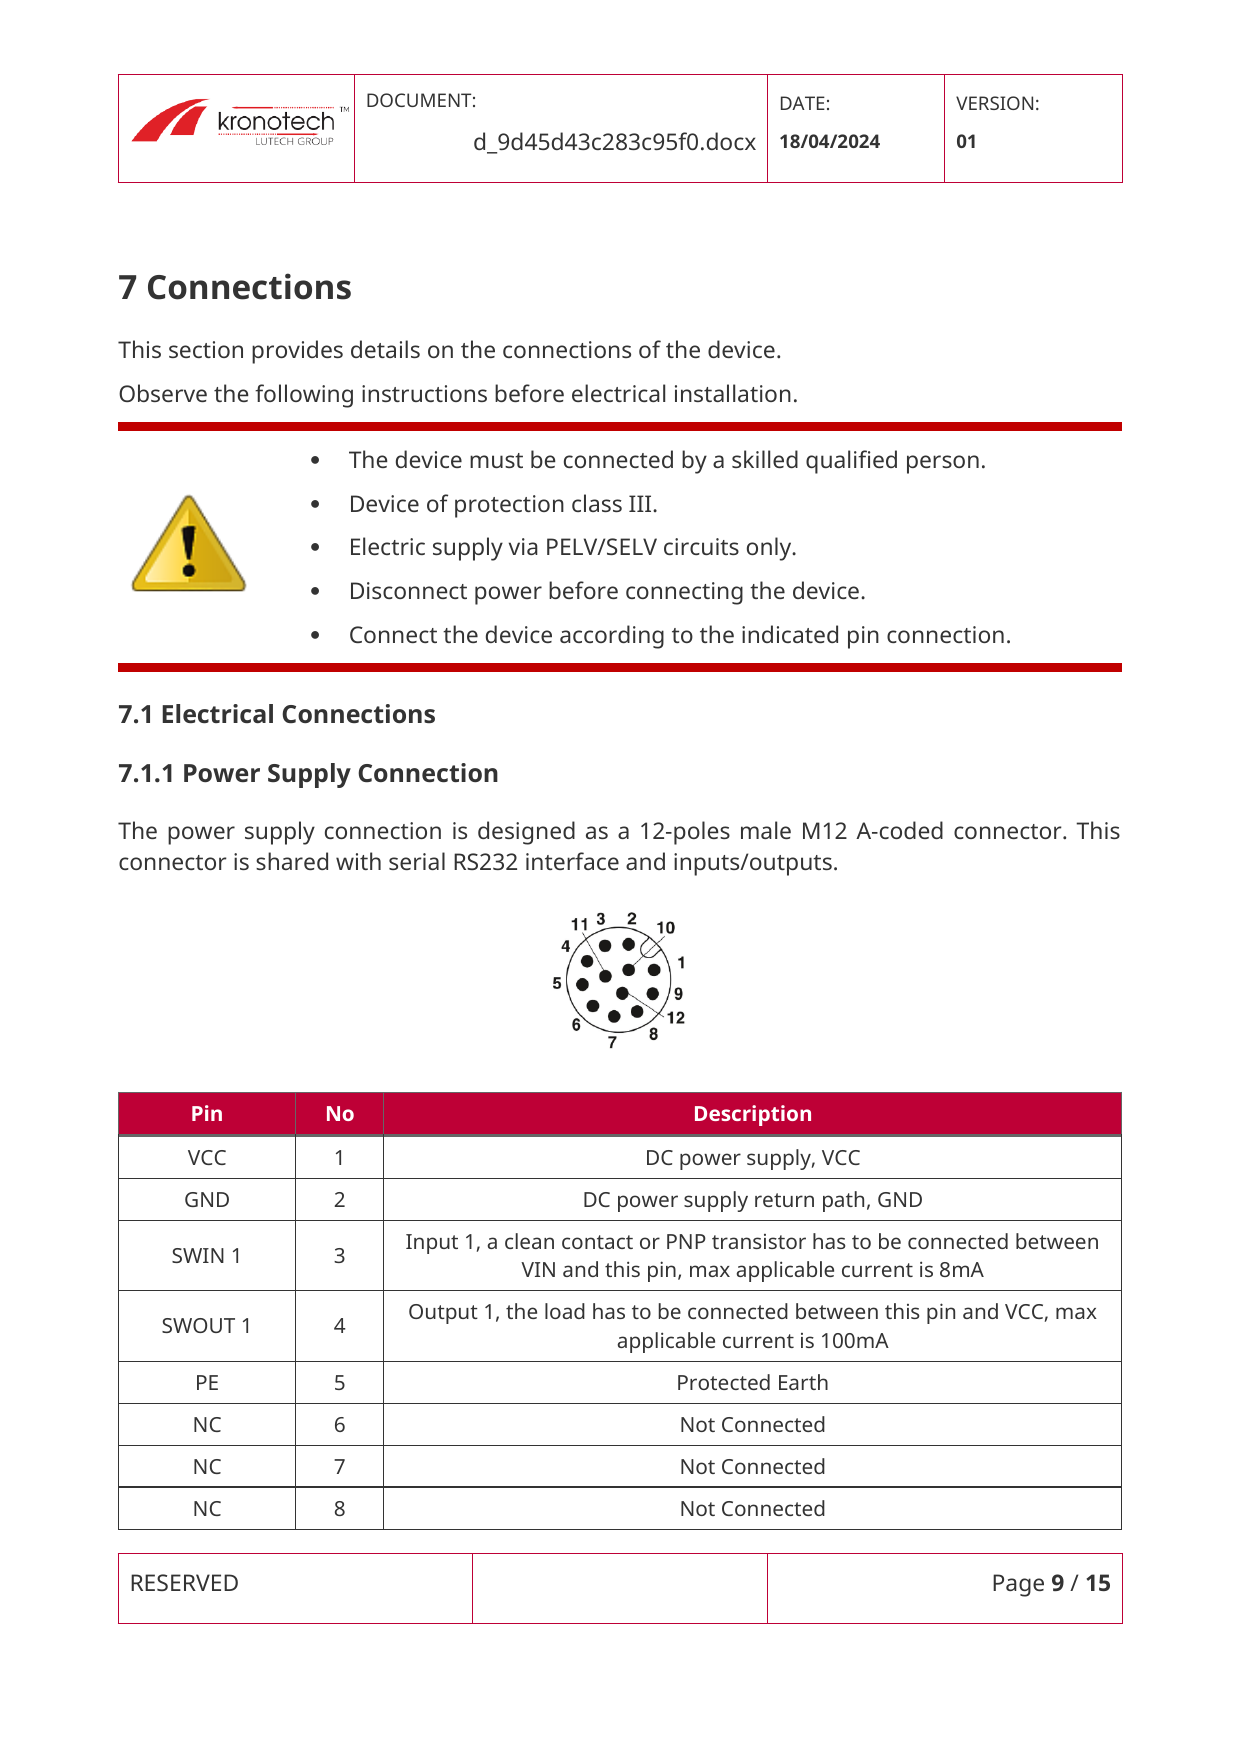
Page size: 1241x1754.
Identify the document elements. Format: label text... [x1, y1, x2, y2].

subtitle Power Supply Connection [118, 756, 1122, 790]
text This section provides details on the connections of the device. [118, 334, 1122, 366]
table_cell NC [119, 1488, 295, 1528]
table_cell GND [119, 1179, 295, 1220]
table_cell PE [119, 1362, 295, 1402]
subtitle Electrical Connections [118, 697, 1122, 731]
table_header Pin [119, 1093, 295, 1134]
table_cell SWIN 1 [119, 1221, 295, 1290]
table_header No [296, 1093, 383, 1134]
table_cell Protected Earth [384, 1362, 1121, 1402]
table_cell 4 [296, 1291, 383, 1361]
subtitle Connections [118, 264, 1122, 309]
table_cell DC power supply return path, GND [384, 1179, 1121, 1220]
table_cell NC [119, 1446, 295, 1486]
table_cell 7 [296, 1446, 383, 1486]
table_cell 2 [296, 1179, 383, 1220]
table_cell Output 1, the load has to be connected between this pin and VCC, max applicable current is 100mA [384, 1291, 1121, 1361]
picture [478, 890, 762, 1080]
table_cell 6 [296, 1404, 383, 1444]
table_cell VCC [119, 1137, 295, 1178]
table_cell Not Connected [384, 1446, 1121, 1486]
picture [129, 92, 351, 152]
table_header The device must be connected by a skilled qualified person. Device of protection class III. Electric supply via PELV/SELV circuits only. Disconnect power before connecting the device. Connect the device according to the indicated pin connection. [262, 431, 1122, 662]
table_cell 1 [296, 1137, 383, 1178]
table_cell 5 [296, 1362, 383, 1402]
table_cell DC power supply, VCC [384, 1137, 1121, 1178]
table_header [118, 431, 262, 662]
picture [129, 487, 249, 607]
table_cell 3 [296, 1221, 383, 1290]
table_cell 8 [296, 1488, 383, 1528]
text The power supply connection is designed as a 12-poles male M12 A-coded connector. This connector is shared with serial RS232 interface and inputs/outputs. [118, 815, 1122, 877]
table_header Description [384, 1093, 1121, 1134]
table_cell Not Connected [384, 1404, 1121, 1444]
table_cell NC [119, 1404, 295, 1444]
text Observe the following instructions before electrical installation. [118, 378, 1122, 409]
table_cell Input 1, a clean contact or PNP transistor has to be connected between VIN and this pin, max applicable current is 8mA [384, 1221, 1121, 1290]
table_cell SWOUT 1 [119, 1291, 295, 1361]
table_cell Not Connected [384, 1488, 1121, 1528]
